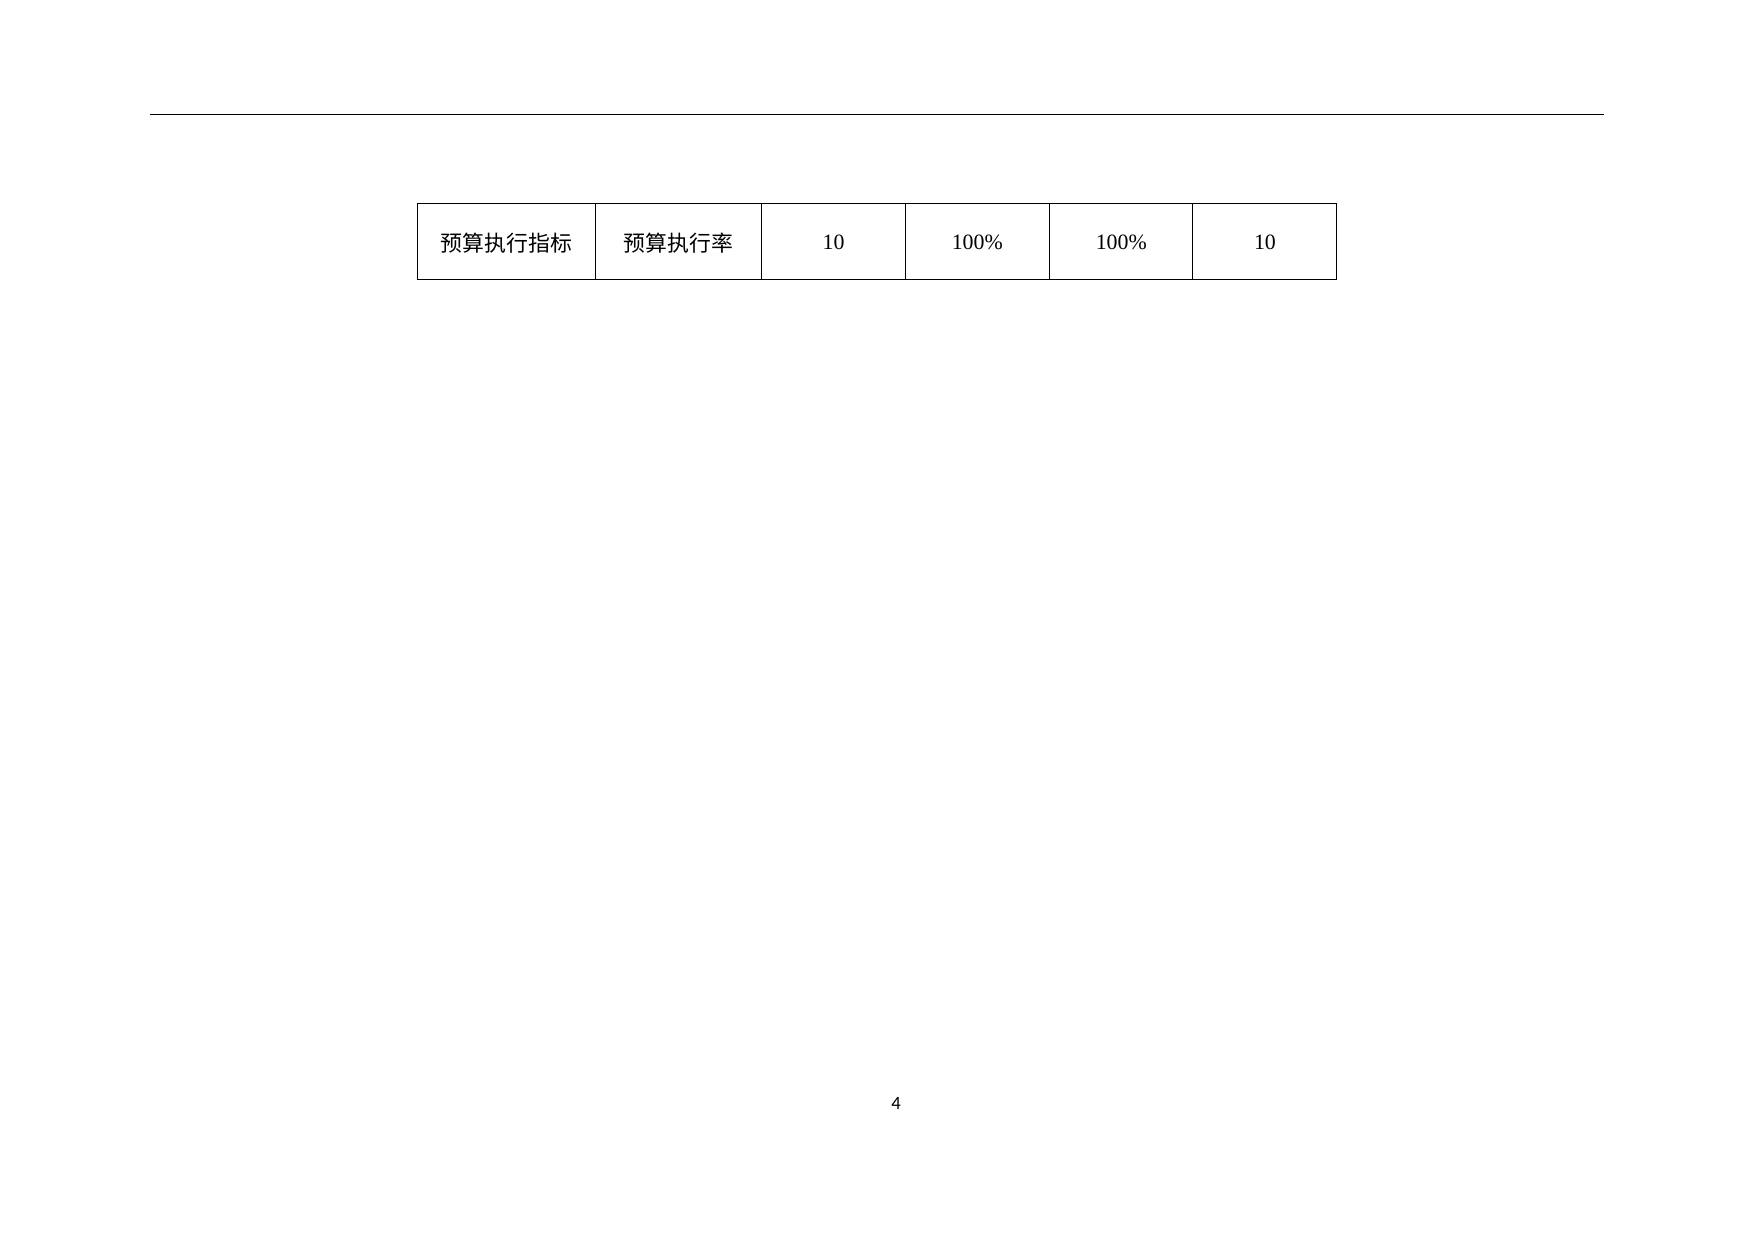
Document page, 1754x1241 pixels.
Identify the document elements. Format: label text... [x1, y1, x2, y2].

table_cell 预算执行率 [596, 204, 761, 279]
table_cell 100% [1050, 204, 1192, 279]
table_cell 10 [1193, 204, 1336, 279]
table_cell 预算执行指标 [418, 204, 595, 279]
table_cell 10 [762, 204, 905, 279]
table_cell 100% [906, 204, 1049, 279]
